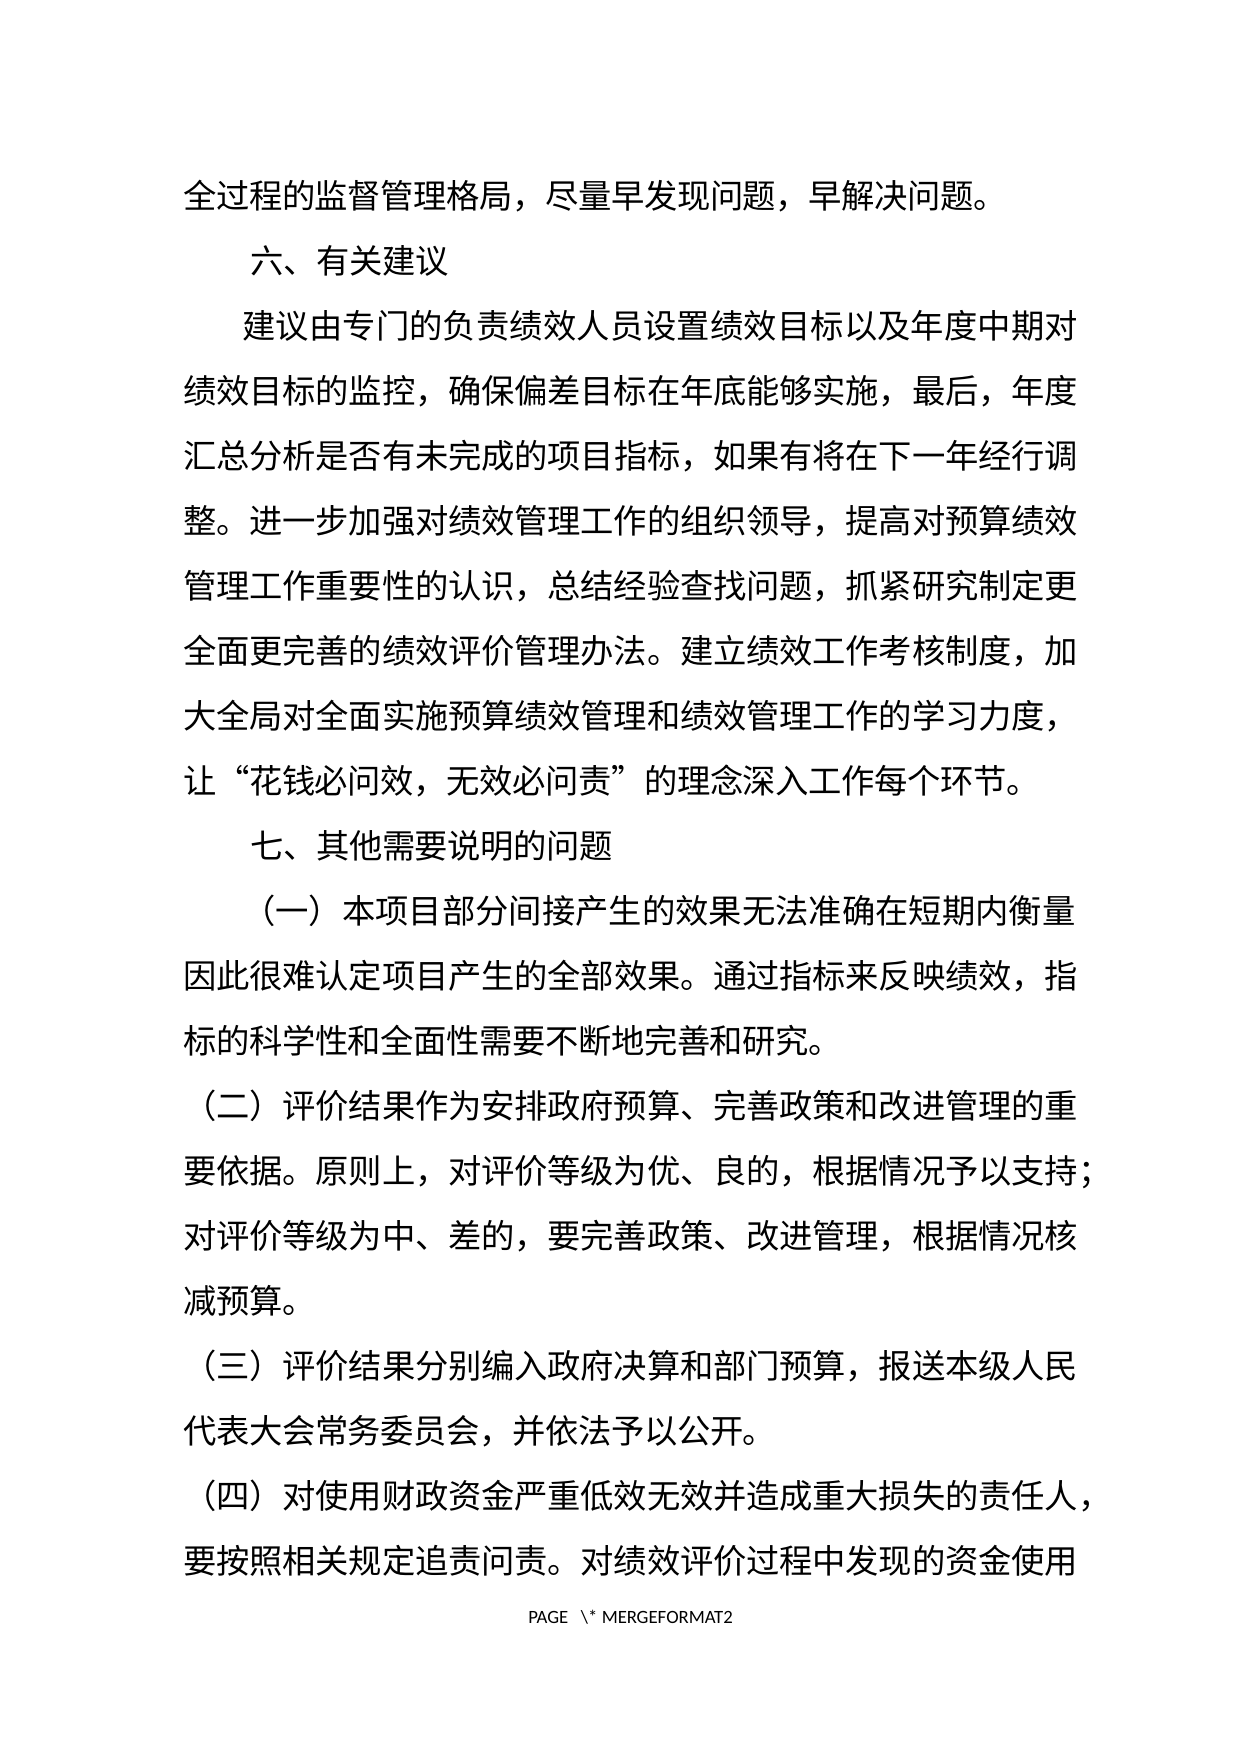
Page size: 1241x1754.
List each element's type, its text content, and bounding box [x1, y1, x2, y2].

text 六、有关建议 [183, 227, 1078, 292]
text 七、其他需要说明的问题 [183, 812, 1078, 877]
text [183, 162, 1078, 227]
text 建议由专门的负责绩效人员设置绩效目标以及年度中期对绩效目标的监控，确保偏差目标在年底能够实施，最后，年度汇总分析是否有未完成的项目指标，如果有将在下一年经行调整。进一步加强对绩效管理工作的组织领导，提高对预算绩效管理工作重要性的认识，总结经验查找问题，抓紧研究制定更全面更完善的绩效评价管理办法。建立绩效工作考核制度，加大全局对全面实施预算绩效管理和绩效管理工作的学习力度，让“花钱必问效，无效必问责”的理念深入工作每个环节。 [183, 292, 1078, 812]
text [183, 877, 1078, 1592]
